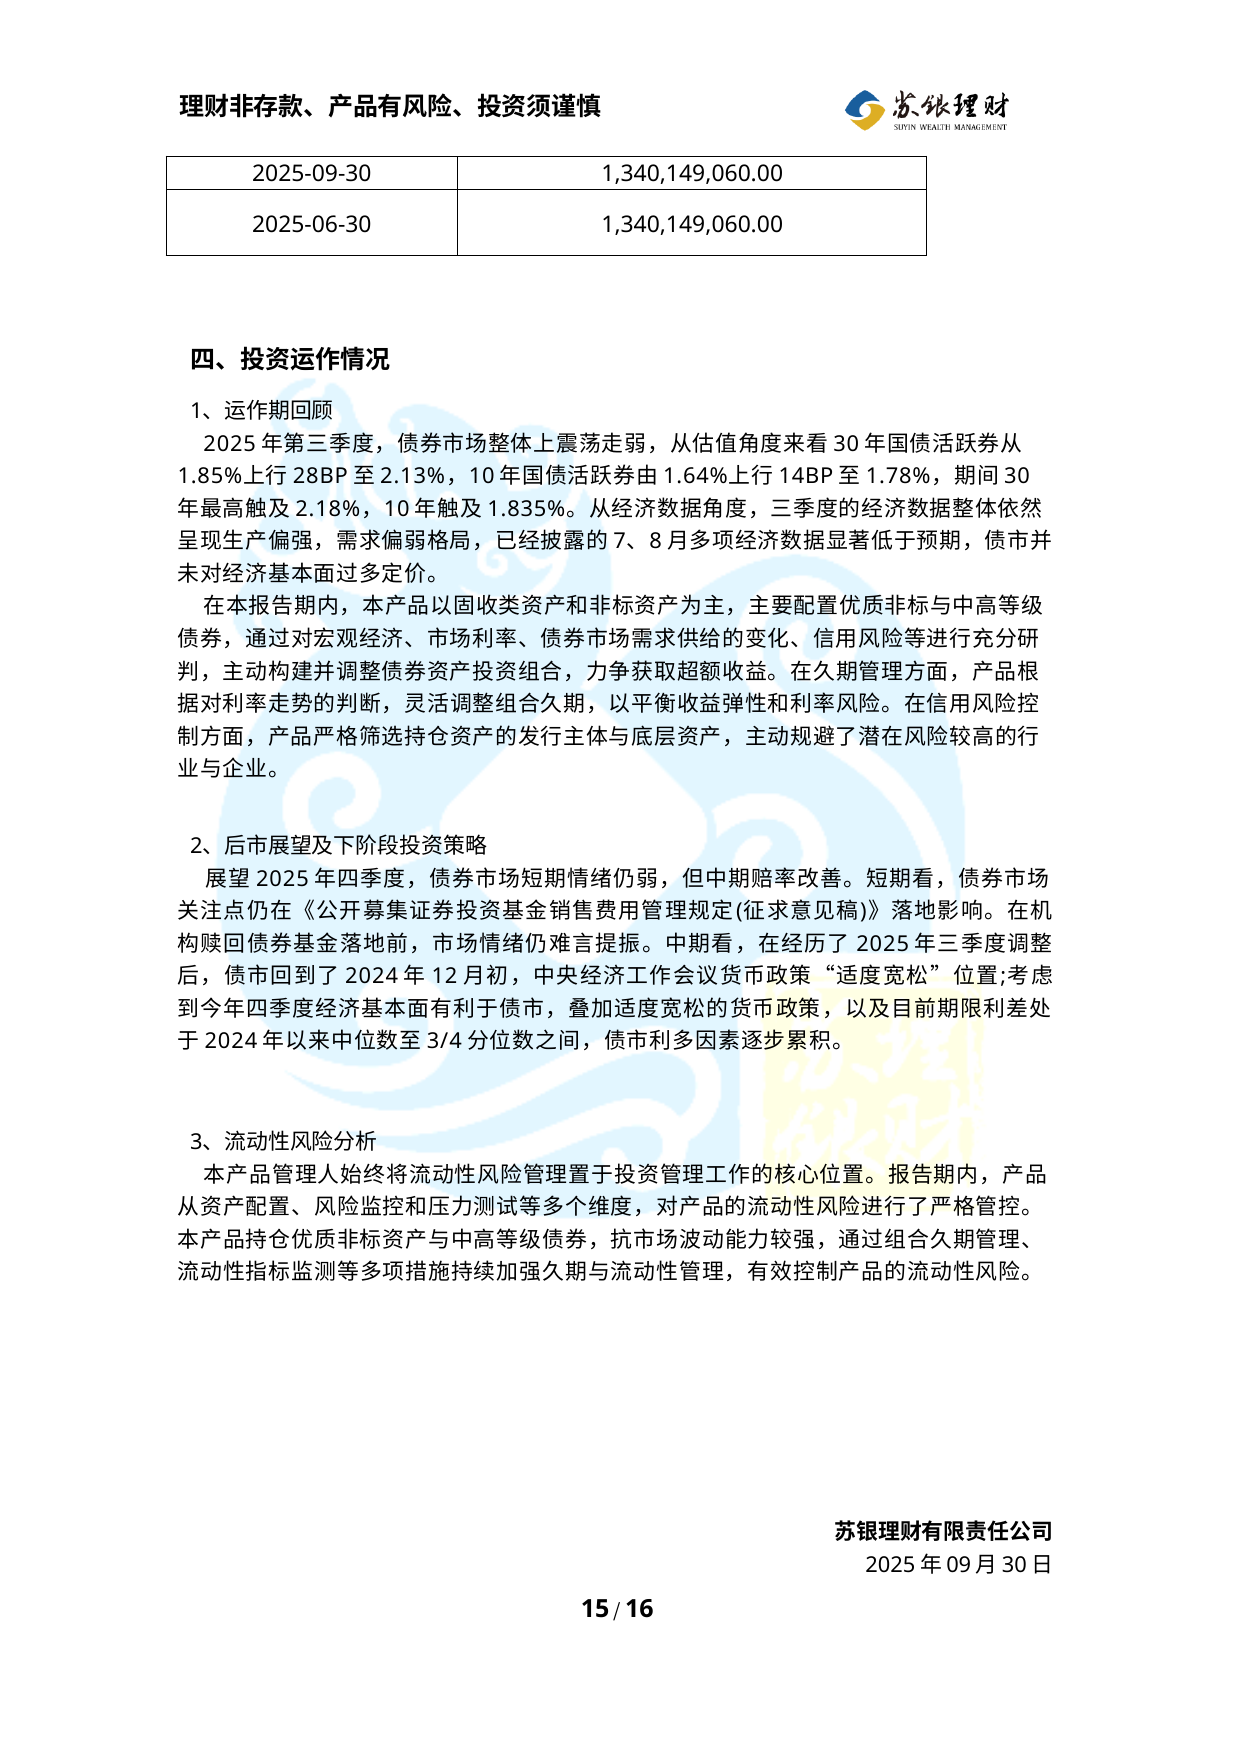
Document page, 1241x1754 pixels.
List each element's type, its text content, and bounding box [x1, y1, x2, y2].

table_cell 1,340,149,060.00 [458, 190, 926, 255]
subtitle 1、运作期回顾 [190, 393, 1053, 426]
subtitle 四、投资运作情况 [190, 325, 1053, 390]
text 2025年第三季度，债券市场整体上震荡走弱，从估值角度来看30年国债活跃券从1.85%上行28BP至2.13%，10年国债活跃券由1.64%上行14BP至1.78%，期间30年最高触及2.18%，10年触及1.835%。从经济数据角度，三季度的经济数据整体依然呈现生产偏强，需求偏弱格局，已经披露的7、8月多项经济数据显著低于预期，债市并未对经济基本面过多定价。 在本报告期内，本产品以固收类资产和非标资产为主，主要配置优质非标与中高等级债券，通过对宏观经济、市场利率、债券市场需求供给的变化、信用风险等进行充分研判，主动构建并调整债券资产投资组合，力争获取超额收益。在久期管理方面，产品根据对利率走势的判断，灵活调整组合久期，以平衡收益弹性和利率风险。在信用风险控制方面，产品严格筛选持仓资产的发行主体与底层资产，主动规避了潜在风险较高的行业与企业。 [177, 426, 1053, 783]
text 本产品管理人始终将流动性风险管理置于投资管理工作的核心位置。报告期内，产品从资产配置、风险监控和压力测试等多个维度，对产品的流动性风险进行了严格管控。本产品持仓优质非标资产与中高等级债券，抗市场波动能力较强，通过组合久期管理、流动性指标监测等多项措施持续加强久期与流动性管理，有效控制产品的流动性风险。 [177, 1156, 1053, 1286]
text 展望2025年四季度，债券市场短期情绪仍弱，但中期赔率改善。短期看，债券市场关注点仍在《公开募集证券投资基金销售费用管理规定(征求意见稿)》落地影响。在机构赎回债券基金落地前，市场情绪仍难言提振。中期看，在经历了2025年三季度调整后，债市回到了2024年12月初，中央经济工作会议货币政策“适度宽松”位置;考虑到今年四季度经济基本面有利于债市，叠加适度宽松的货币政策，以及目前期限利差处于2024年以来中位数至3/4分位数之间，债市利多因素逐步累积。 [177, 860, 1053, 1055]
text 苏银理财有限责任公司 [177, 1514, 1053, 1546]
subtitle 3、流动性风险分析 [190, 1124, 1053, 1156]
table_cell 2025-06-30 [167, 190, 457, 255]
subtitle 2、后市展望及下阶段投资策略 [190, 828, 1053, 860]
table_cell 2025-09-30 [167, 157, 457, 189]
table_cell 1,340,149,060.00 [458, 157, 926, 189]
text 2025年09月30日 [177, 1546, 1053, 1579]
picture [820, 72, 1039, 143]
